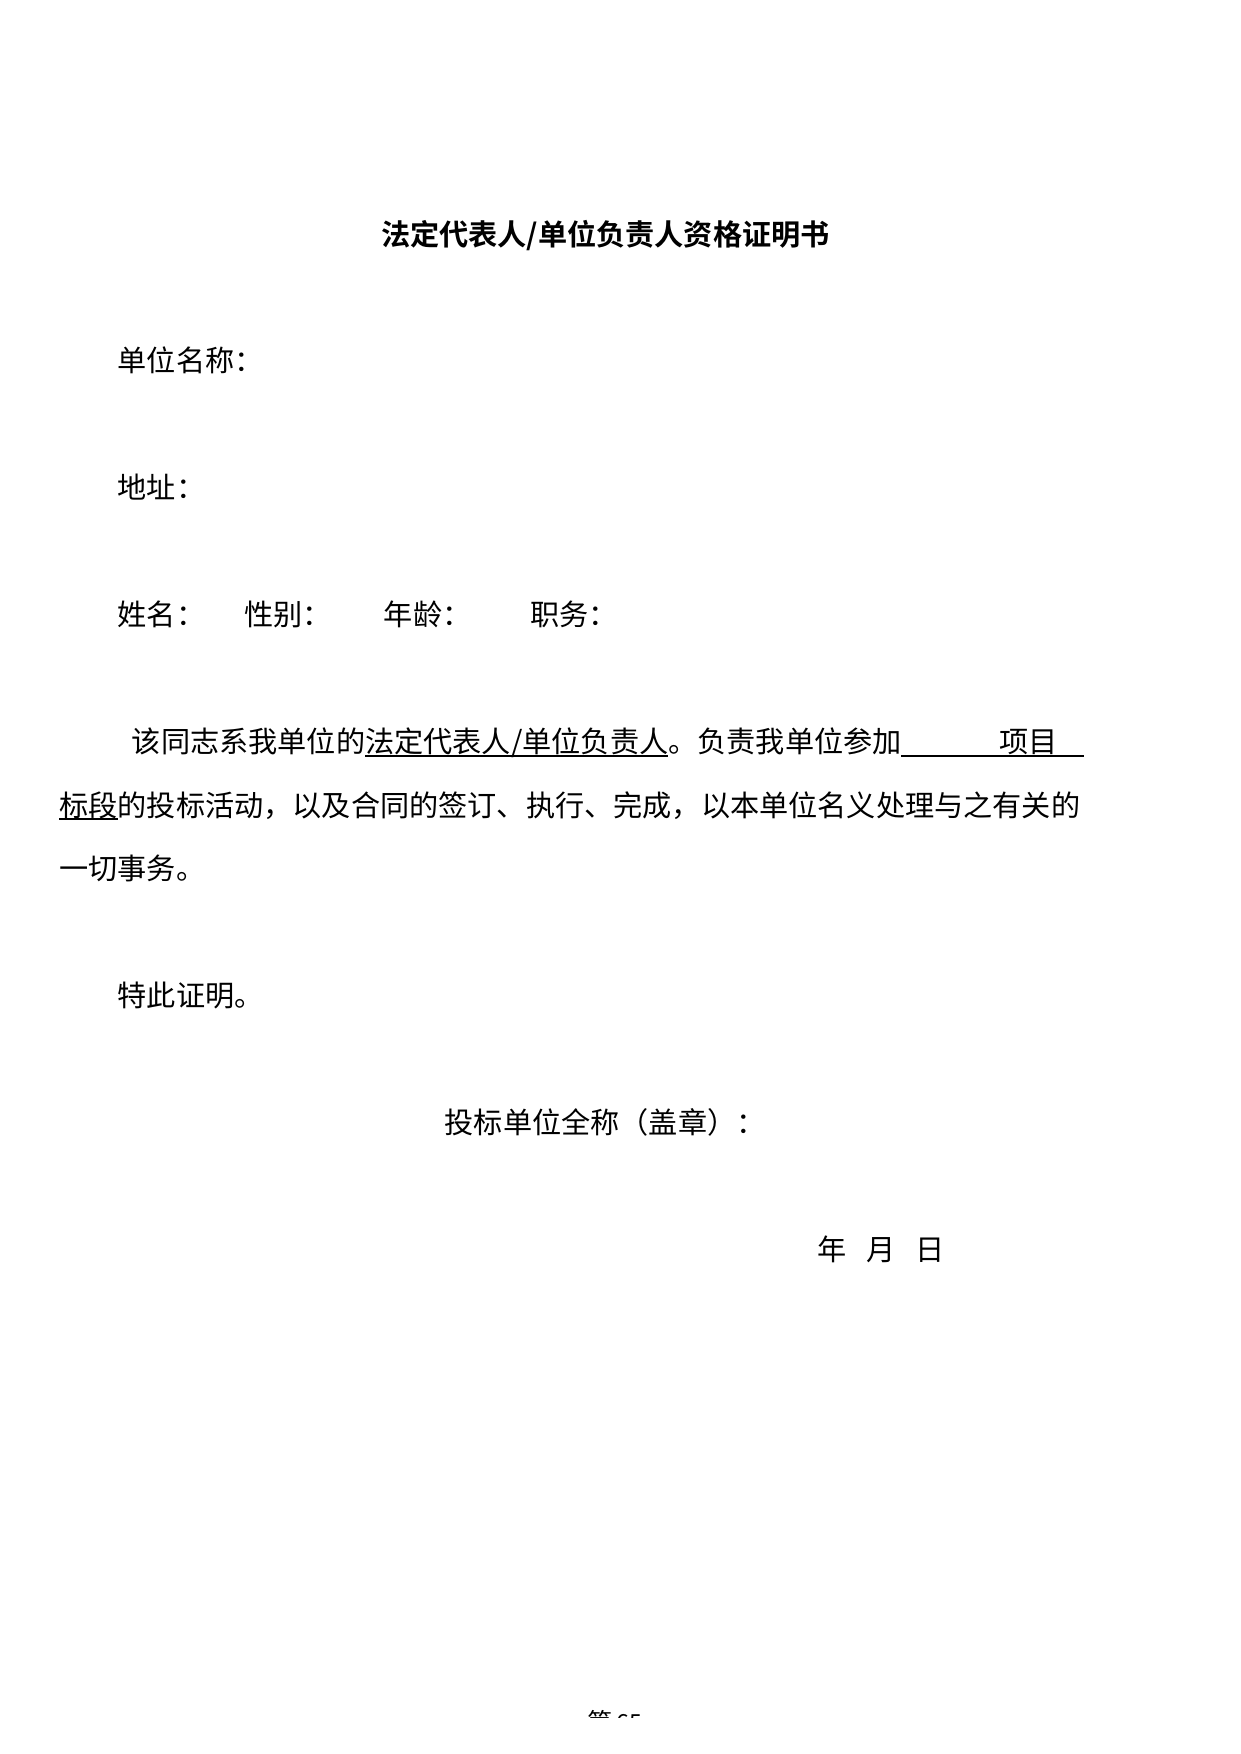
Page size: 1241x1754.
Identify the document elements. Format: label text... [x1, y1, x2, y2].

text 年 月 日 [59, 1226, 1092, 1268]
text 法定代表人/单位负责人资格证明书 [59, 211, 1092, 253]
text 单位名称： [59, 338, 1092, 380]
text 特此证明。 [59, 972, 1092, 1015]
text 地址： [59, 465, 1092, 507]
text 该同志系我单位的法定代表人/单位负责人。负责我单位参加 项目 标段的投标活动，以及合同的签订、执行、完成，以本单位名义处理与之有关的一切事务。 [59, 719, 1092, 888]
text 姓名： 性别： 年龄： 职务： [59, 592, 1092, 634]
text 投标单位全称（盖章）： [59, 1099, 1092, 1142]
